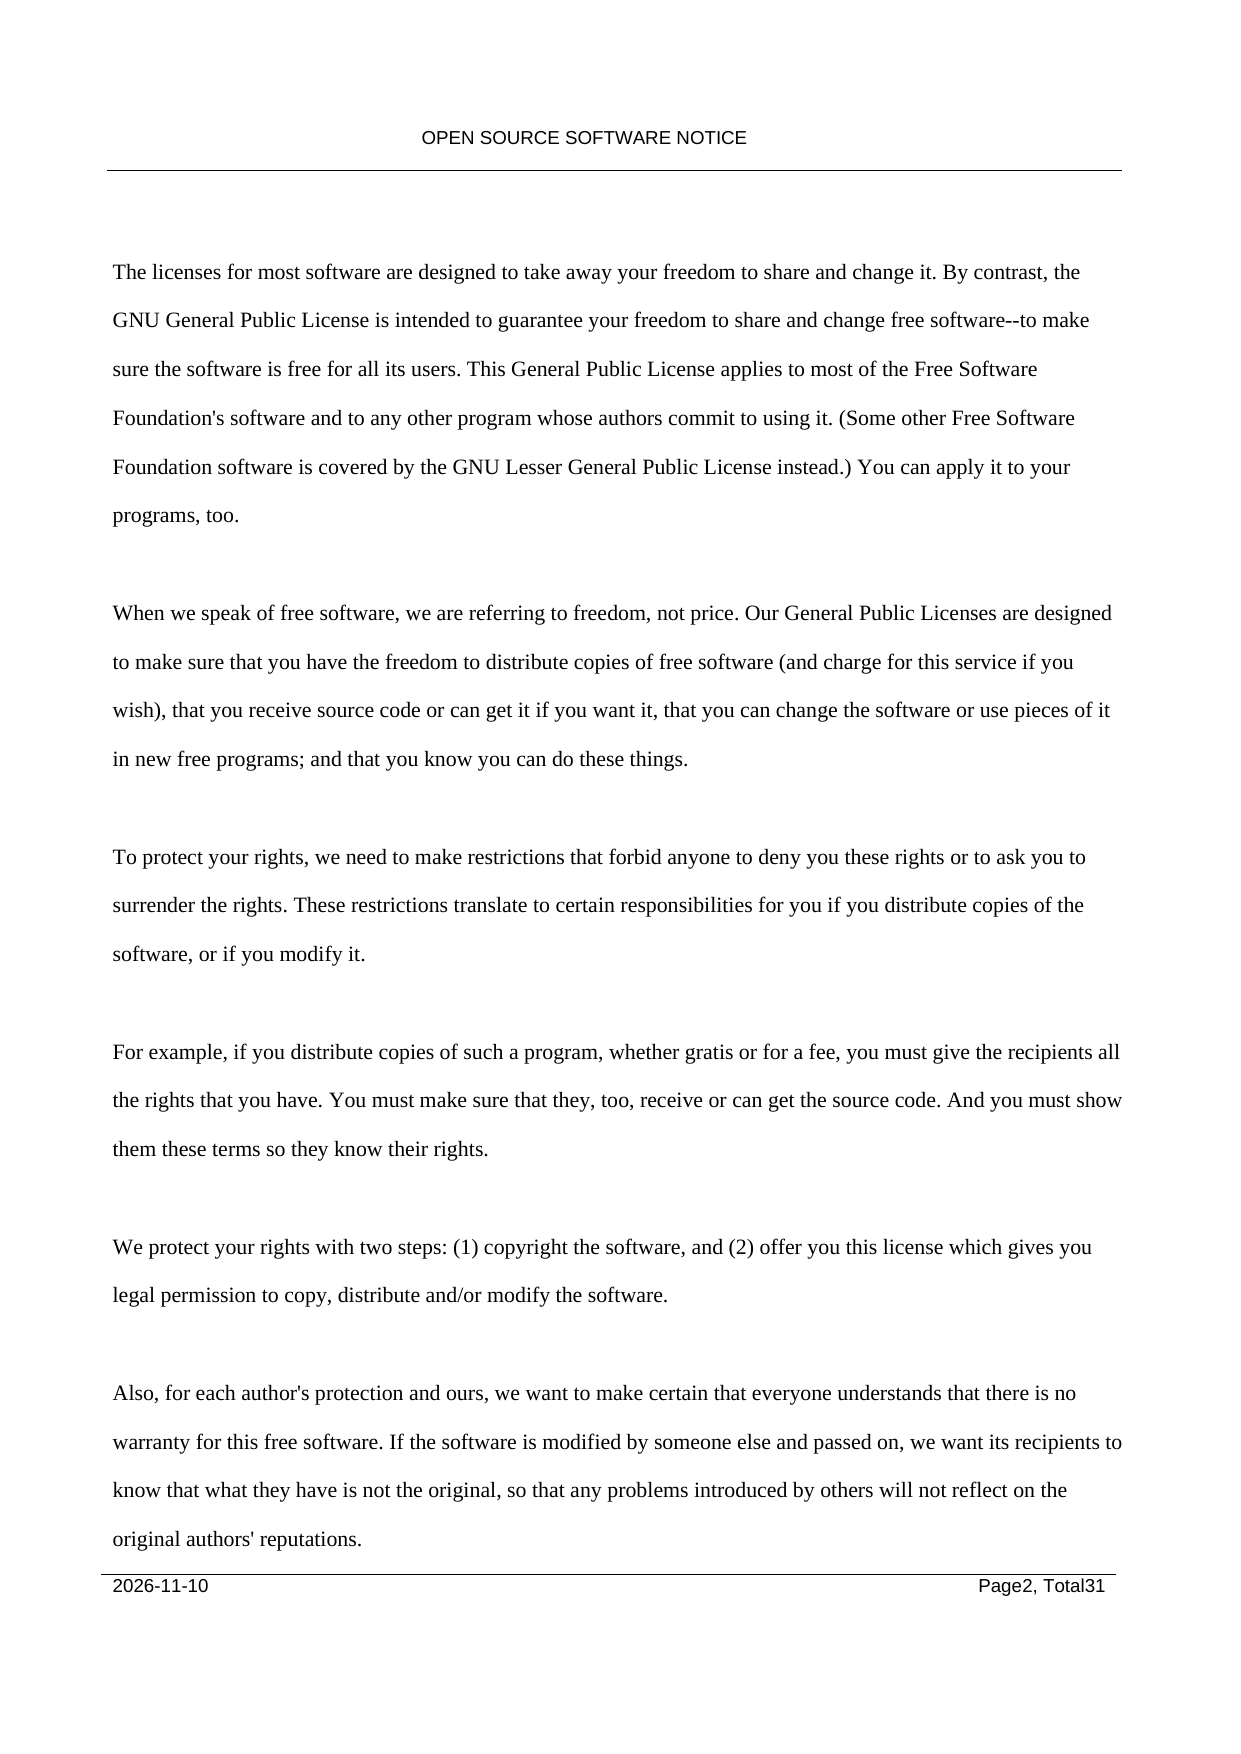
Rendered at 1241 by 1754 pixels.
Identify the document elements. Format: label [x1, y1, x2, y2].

text [112, 206, 1128, 1555]
